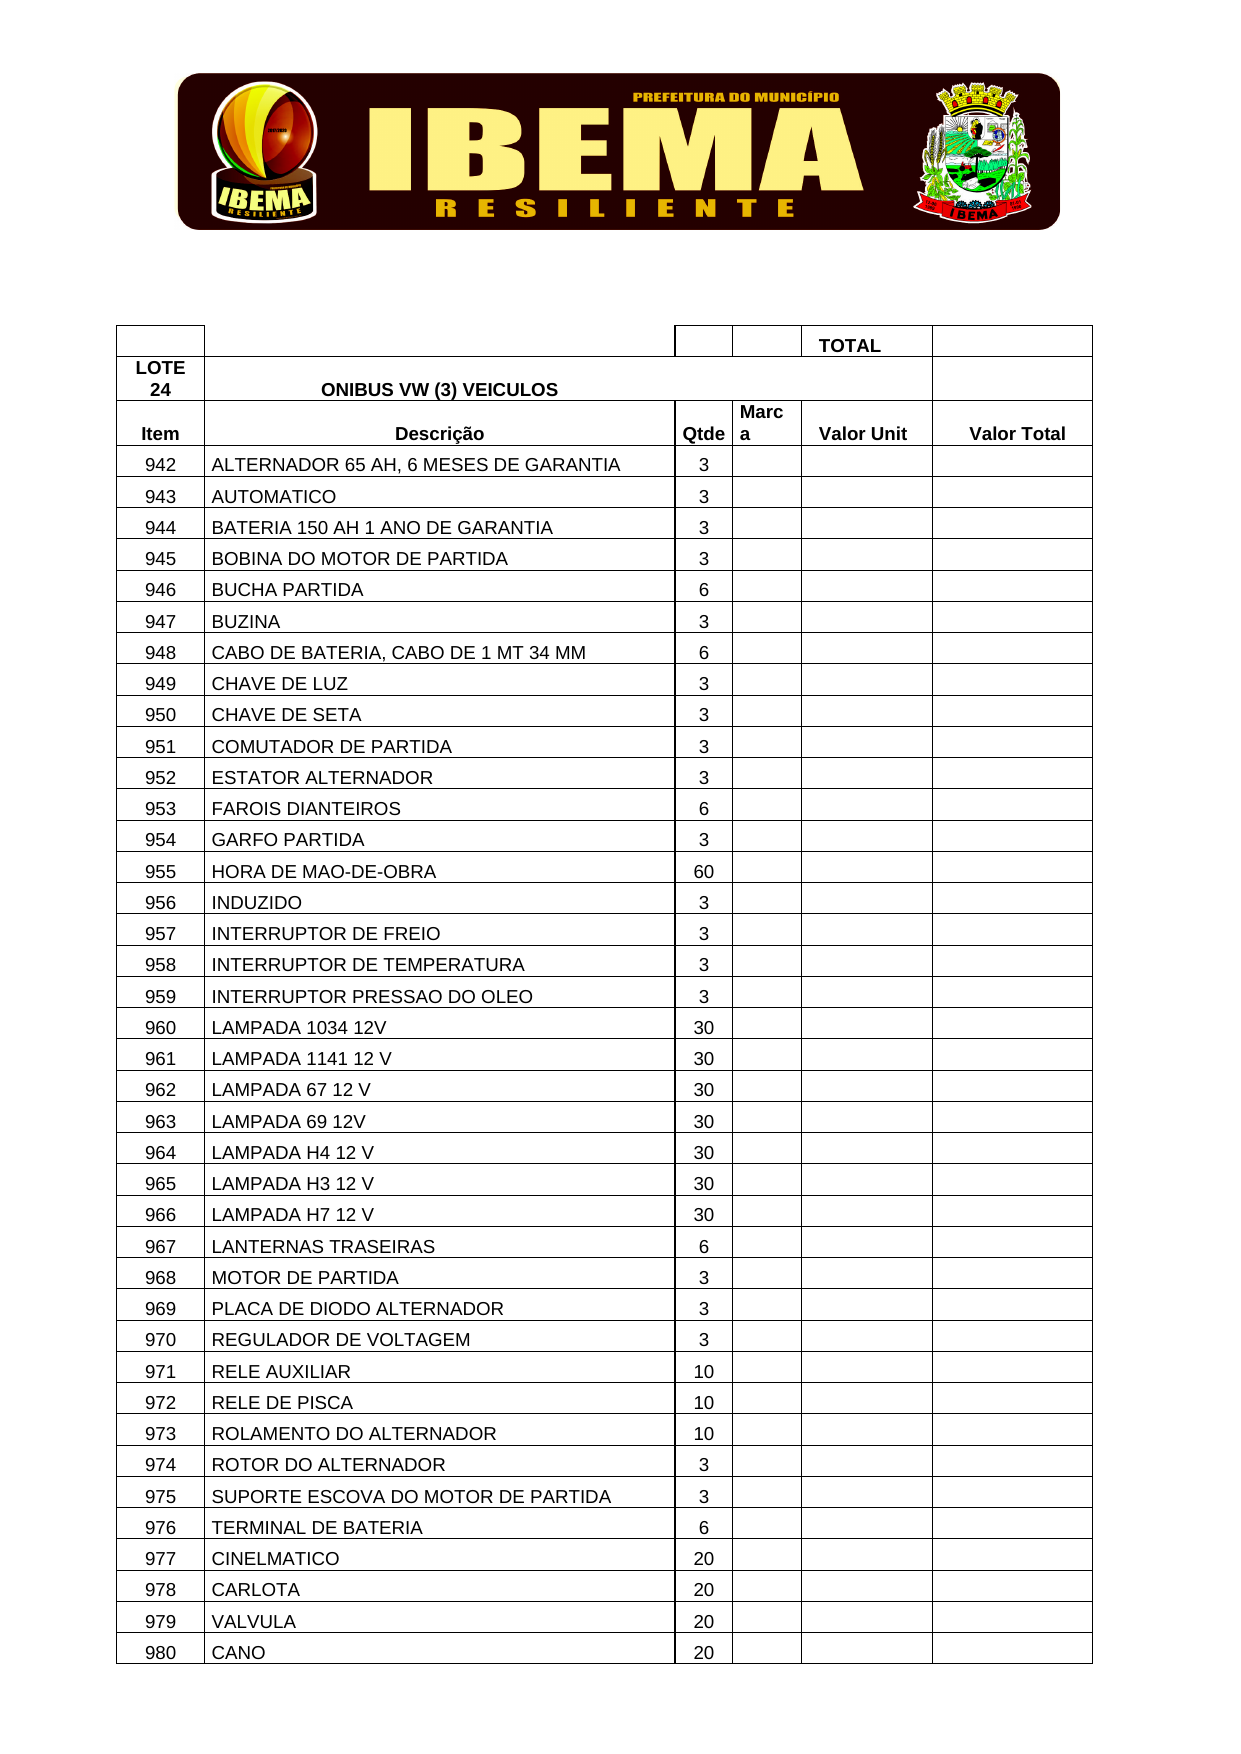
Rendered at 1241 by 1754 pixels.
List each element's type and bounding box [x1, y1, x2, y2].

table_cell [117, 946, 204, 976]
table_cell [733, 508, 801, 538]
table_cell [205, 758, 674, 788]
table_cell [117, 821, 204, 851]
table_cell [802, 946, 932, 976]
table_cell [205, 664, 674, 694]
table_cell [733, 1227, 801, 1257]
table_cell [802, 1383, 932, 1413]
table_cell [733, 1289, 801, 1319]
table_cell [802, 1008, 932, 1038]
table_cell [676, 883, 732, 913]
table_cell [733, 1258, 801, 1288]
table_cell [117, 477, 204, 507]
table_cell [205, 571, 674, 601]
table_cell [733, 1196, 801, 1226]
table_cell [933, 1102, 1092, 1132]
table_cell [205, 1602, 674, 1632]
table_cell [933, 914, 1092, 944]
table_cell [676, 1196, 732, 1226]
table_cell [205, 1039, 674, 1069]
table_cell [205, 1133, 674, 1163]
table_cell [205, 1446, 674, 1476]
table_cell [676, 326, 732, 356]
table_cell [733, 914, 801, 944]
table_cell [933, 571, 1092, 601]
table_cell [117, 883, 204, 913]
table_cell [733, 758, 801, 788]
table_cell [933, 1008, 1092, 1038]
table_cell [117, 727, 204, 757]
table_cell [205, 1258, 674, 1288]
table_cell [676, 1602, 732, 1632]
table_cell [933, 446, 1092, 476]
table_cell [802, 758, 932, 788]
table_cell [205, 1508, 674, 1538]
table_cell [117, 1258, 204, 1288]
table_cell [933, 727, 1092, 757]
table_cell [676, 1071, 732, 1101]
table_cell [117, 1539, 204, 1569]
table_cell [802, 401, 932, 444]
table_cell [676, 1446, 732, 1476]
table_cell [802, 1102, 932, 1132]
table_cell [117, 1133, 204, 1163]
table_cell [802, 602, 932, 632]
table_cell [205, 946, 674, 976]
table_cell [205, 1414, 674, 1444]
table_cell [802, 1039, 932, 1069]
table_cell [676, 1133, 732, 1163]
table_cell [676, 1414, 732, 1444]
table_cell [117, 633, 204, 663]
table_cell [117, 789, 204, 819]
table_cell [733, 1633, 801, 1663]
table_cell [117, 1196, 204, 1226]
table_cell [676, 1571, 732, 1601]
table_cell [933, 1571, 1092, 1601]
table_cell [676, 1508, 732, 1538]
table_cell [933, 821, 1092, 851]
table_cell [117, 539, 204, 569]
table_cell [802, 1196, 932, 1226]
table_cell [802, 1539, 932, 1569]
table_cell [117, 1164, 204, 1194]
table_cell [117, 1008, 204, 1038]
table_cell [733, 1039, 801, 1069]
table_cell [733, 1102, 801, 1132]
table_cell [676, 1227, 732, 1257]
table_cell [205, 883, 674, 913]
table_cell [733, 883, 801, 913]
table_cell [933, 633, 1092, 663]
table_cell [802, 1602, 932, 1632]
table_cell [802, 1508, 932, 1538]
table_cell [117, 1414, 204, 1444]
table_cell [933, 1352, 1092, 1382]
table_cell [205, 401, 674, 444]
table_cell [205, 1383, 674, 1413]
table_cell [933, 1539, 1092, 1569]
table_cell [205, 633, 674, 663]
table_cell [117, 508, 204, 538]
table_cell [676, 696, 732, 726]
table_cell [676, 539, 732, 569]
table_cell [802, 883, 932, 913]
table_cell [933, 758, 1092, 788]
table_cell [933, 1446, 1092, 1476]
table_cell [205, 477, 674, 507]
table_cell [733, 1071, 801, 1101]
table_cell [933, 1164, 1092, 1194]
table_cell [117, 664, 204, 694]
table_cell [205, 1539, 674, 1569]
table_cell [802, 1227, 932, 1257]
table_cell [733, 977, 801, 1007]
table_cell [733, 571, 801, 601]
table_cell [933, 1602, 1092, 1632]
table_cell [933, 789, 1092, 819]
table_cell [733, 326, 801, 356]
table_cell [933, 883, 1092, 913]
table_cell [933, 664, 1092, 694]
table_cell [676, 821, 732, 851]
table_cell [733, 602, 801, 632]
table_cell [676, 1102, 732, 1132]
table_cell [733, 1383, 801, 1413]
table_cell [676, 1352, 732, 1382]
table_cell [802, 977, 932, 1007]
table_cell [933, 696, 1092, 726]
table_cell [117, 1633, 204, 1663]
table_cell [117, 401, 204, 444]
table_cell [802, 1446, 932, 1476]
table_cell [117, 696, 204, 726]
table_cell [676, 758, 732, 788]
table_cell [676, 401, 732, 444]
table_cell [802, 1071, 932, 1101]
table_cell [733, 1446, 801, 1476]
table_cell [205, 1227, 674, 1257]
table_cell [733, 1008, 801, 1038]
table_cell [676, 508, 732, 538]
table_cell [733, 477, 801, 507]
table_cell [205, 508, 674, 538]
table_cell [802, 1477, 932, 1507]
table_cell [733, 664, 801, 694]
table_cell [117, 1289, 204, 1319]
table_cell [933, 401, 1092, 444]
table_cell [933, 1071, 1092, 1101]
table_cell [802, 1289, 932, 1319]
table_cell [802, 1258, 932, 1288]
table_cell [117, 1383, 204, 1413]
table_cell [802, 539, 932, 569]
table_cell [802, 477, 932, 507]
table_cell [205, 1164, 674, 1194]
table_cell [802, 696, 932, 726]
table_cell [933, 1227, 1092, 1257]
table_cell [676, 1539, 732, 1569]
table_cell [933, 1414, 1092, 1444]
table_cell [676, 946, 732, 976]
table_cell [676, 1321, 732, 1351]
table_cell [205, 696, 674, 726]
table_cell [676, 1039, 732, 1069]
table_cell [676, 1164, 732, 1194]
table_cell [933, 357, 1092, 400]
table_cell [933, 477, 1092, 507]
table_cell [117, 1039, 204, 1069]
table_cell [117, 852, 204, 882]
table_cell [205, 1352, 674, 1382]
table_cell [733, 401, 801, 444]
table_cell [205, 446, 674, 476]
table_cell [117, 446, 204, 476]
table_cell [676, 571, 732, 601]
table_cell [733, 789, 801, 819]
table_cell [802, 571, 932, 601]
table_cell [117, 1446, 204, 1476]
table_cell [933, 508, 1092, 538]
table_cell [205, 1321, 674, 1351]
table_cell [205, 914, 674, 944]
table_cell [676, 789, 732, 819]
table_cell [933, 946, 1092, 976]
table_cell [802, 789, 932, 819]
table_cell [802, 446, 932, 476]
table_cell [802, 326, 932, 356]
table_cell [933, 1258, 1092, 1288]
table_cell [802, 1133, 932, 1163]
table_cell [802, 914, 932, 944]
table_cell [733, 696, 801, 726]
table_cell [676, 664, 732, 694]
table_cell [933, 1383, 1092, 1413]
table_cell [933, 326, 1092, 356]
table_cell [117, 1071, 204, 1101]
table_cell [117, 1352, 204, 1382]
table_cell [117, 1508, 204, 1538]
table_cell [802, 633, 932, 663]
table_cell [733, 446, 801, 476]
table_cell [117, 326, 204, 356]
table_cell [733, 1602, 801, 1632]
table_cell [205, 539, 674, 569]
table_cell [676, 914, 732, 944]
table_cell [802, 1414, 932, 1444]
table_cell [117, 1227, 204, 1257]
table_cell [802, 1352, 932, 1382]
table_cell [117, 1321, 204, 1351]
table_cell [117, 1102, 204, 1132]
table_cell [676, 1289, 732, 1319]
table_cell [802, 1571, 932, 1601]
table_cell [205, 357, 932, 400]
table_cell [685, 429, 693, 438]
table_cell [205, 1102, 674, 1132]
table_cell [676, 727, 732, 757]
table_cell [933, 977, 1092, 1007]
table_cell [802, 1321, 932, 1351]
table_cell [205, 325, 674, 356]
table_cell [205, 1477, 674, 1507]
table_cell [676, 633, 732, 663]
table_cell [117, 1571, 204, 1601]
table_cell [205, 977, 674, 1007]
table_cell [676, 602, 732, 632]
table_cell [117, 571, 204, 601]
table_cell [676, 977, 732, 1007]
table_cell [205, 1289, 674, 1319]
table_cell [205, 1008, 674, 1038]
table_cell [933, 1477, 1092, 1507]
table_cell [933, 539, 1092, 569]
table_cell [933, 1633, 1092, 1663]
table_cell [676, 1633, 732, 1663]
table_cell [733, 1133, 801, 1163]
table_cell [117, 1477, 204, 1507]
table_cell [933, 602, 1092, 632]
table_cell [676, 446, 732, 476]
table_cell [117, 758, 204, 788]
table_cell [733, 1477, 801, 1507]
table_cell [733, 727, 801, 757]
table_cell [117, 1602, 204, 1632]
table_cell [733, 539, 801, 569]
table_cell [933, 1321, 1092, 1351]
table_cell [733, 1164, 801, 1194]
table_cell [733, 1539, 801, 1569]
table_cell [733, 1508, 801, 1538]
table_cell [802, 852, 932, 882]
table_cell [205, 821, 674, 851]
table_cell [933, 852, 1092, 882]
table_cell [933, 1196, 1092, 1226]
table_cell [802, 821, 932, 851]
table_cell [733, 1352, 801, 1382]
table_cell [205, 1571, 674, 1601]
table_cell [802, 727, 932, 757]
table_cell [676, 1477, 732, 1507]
picture [174, 73, 1061, 230]
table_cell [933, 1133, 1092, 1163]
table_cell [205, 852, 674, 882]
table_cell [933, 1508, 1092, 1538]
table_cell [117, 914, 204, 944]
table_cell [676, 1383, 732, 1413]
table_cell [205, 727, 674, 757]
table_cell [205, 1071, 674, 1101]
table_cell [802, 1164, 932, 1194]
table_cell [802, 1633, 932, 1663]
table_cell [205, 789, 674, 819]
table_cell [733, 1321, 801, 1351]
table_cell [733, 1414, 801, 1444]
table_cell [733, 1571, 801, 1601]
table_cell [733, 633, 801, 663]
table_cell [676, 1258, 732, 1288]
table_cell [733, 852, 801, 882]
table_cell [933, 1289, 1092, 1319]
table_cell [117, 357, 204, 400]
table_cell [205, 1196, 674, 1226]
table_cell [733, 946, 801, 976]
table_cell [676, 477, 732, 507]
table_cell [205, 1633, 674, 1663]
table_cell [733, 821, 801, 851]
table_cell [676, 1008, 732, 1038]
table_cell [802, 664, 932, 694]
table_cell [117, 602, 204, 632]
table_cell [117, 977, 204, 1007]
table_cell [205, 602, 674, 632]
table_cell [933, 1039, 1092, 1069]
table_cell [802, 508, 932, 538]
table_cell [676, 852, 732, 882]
